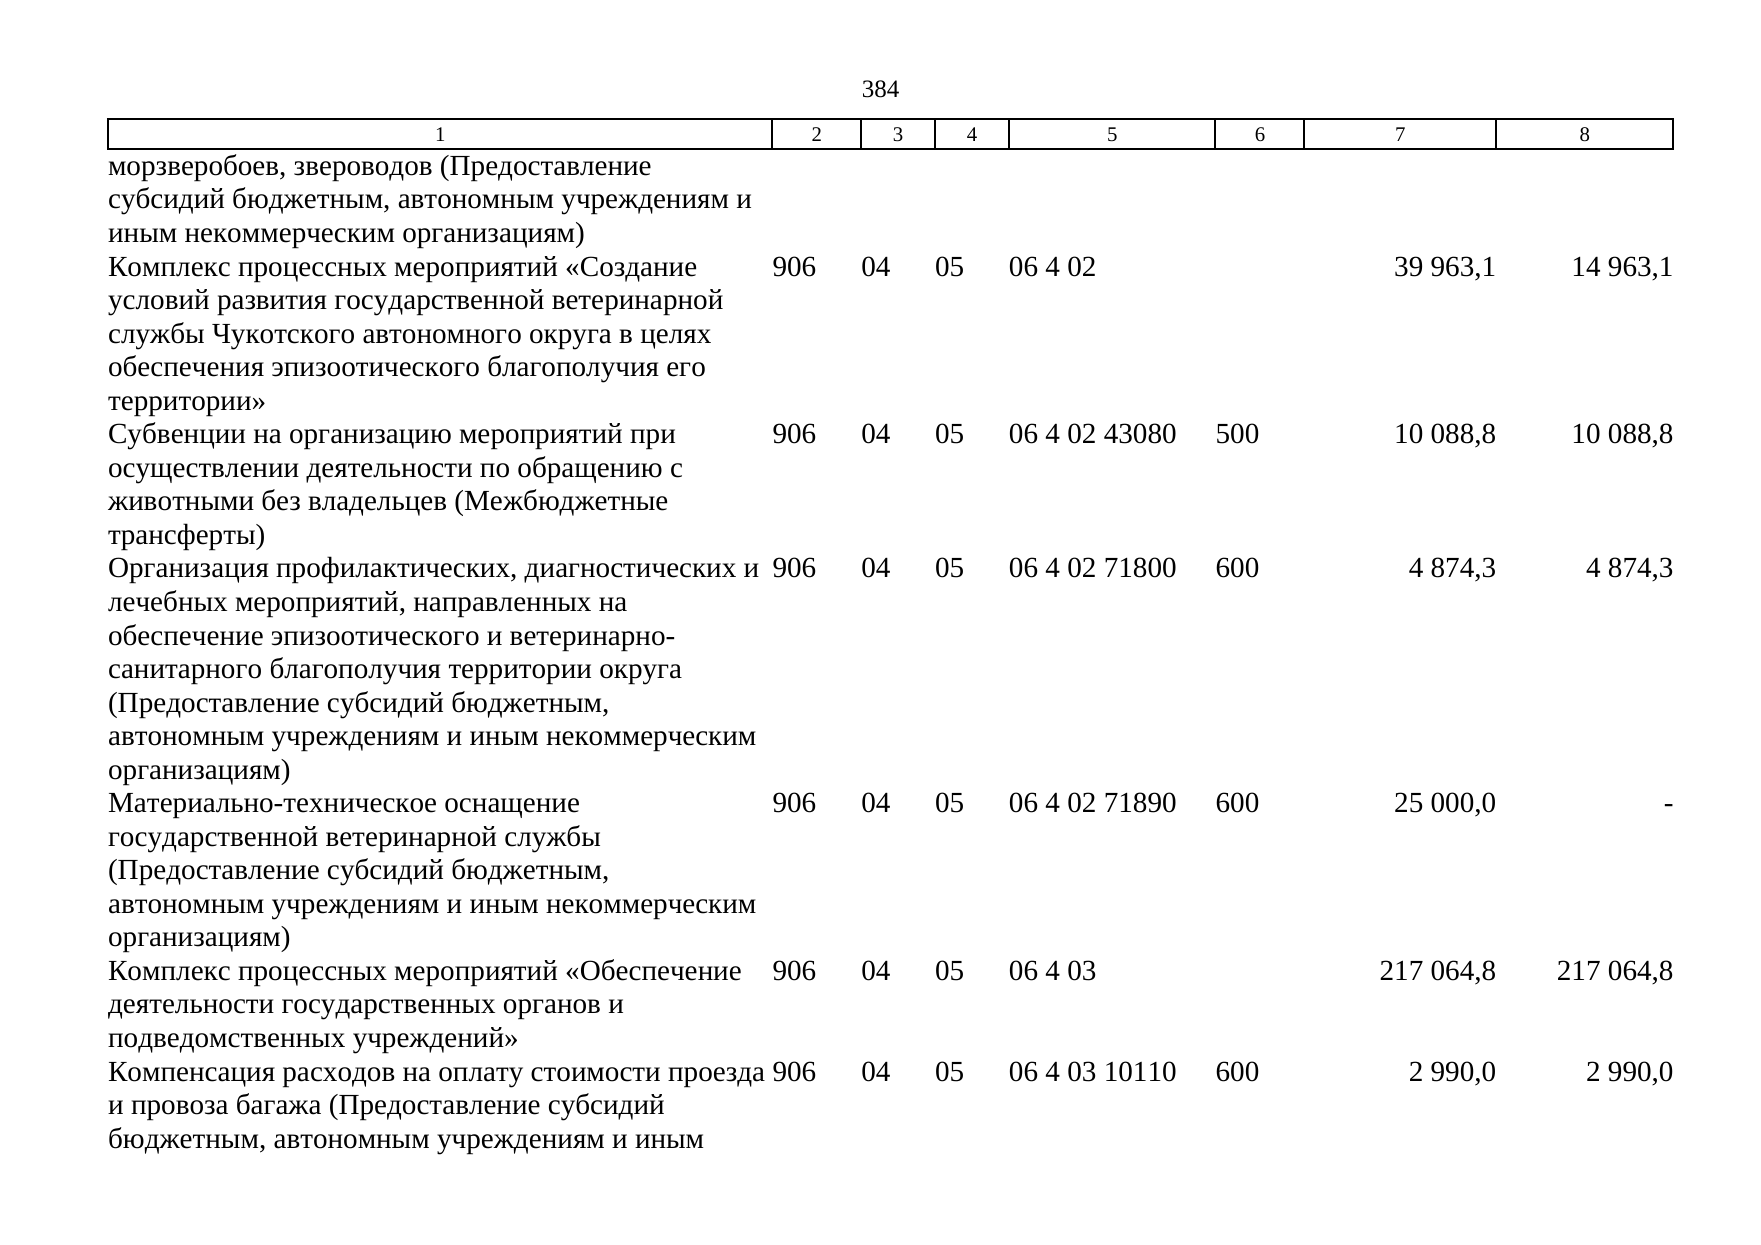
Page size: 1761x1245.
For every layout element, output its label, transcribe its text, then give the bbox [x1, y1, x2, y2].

table_header 5 [1010, 120, 1214, 148]
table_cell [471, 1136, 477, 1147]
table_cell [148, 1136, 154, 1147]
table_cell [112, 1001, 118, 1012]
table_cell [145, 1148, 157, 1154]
table_header 6 [1216, 120, 1303, 148]
table_header 2 [773, 120, 860, 148]
table_header 8 [1497, 120, 1672, 148]
table_header 3 [862, 120, 934, 148]
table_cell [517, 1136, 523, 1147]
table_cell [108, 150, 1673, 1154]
table_header 1 [109, 120, 771, 148]
table_header 7 [1305, 120, 1495, 148]
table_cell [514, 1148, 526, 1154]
table_header 4 [936, 120, 1008, 148]
